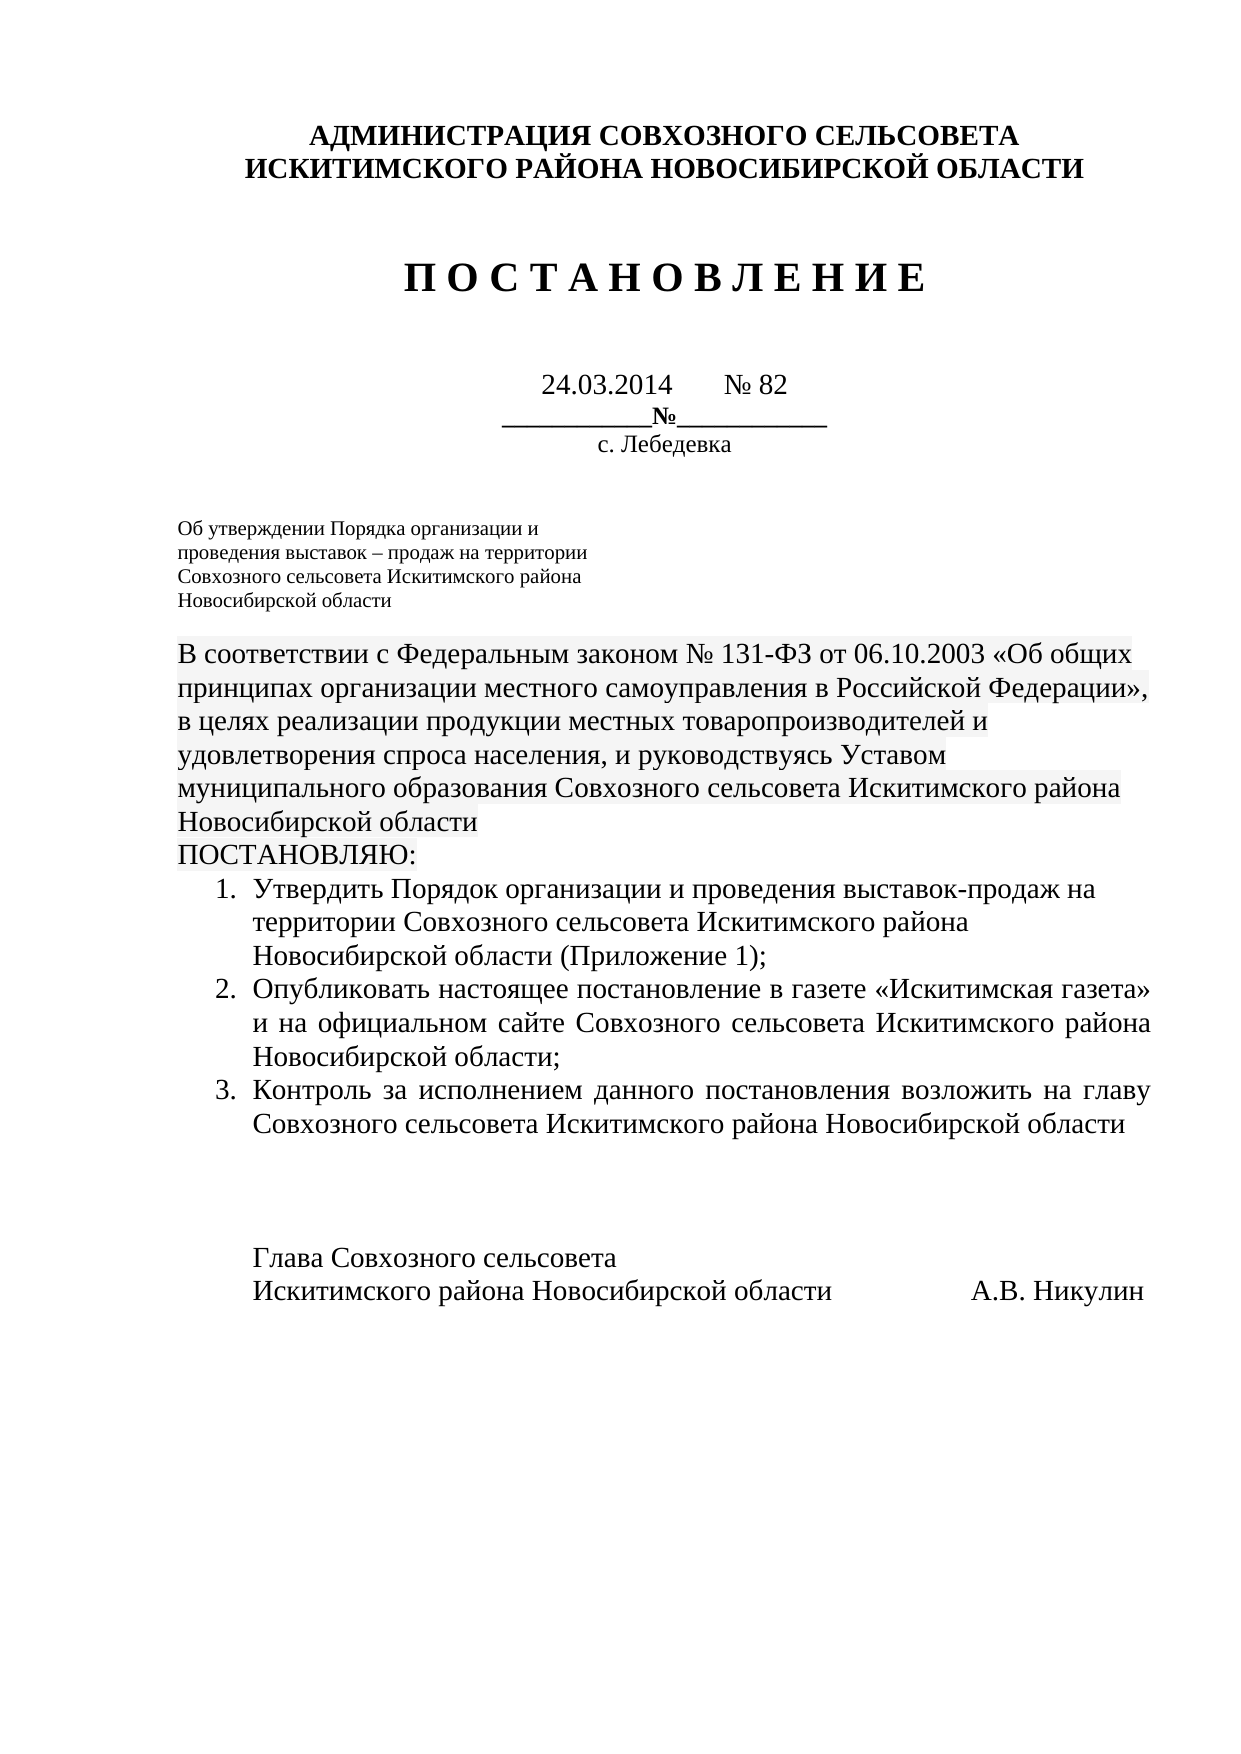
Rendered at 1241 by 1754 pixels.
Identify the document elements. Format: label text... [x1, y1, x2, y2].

list Контроль за исполнением данного постановления возложить на главу Совхозного сельсовета Искитимского района Новосибирской области [215, 1072, 1152, 1139]
text ПОСТАНОВЛЯЮ: [177, 837, 1152, 871]
text с. Лебедевка [177, 429, 1152, 458]
text В соответствии с Федеральным законом № 131-ФЗ от 06.10.2003 «Об общих принципах организации местного самоуправления в Российской Федерации», в целях реализации продукции местных товаропроизводителей и удовлетворения спроса населения, и руководствуясь Уставом муниципального образования Совхозного сельсовета Искитимского района Новосибирской области [478, 636, 1152, 837]
text П О С Т А Н О В Л Е Н И Е [177, 252, 1152, 300]
text Совхозного сельсовета Искитимского района [177, 564, 1152, 588]
text проведения выставок – продаж на территории [177, 540, 1152, 564]
text 24.03.2014 № 82 [177, 367, 1152, 401]
text Об утверждении Порядка организации и [177, 516, 1152, 540]
list Опубликовать настоящее постановление в газете «Искитимская газета» и на официальном сайте Совхозного сельсовета Искитимского района Новосибирской области; [215, 972, 1152, 1072]
text Новосибирской области [177, 588, 1152, 612]
list Глава Совхозного сельсовета [252, 1240, 1152, 1273]
list Искитимского района Новосибирской области А.В. Никулин [252, 1273, 1152, 1307]
text ____________№____________ [177, 401, 1152, 429]
text АДМИНИСТРАЦИЯ СОВХОЗНОГО СЕЛЬСОВЕТА [177, 118, 1152, 152]
text ИСКИТИМСКОГО РАЙОНА НОВОСИБИРСКОЙ ОБЛАСТИ [177, 152, 1152, 185]
list Утвердить Порядок организации и проведения выставок-продаж на территории Совхозного сельсовета Искитимского района Новосибирской области (Приложение 1); [215, 871, 1152, 972]
